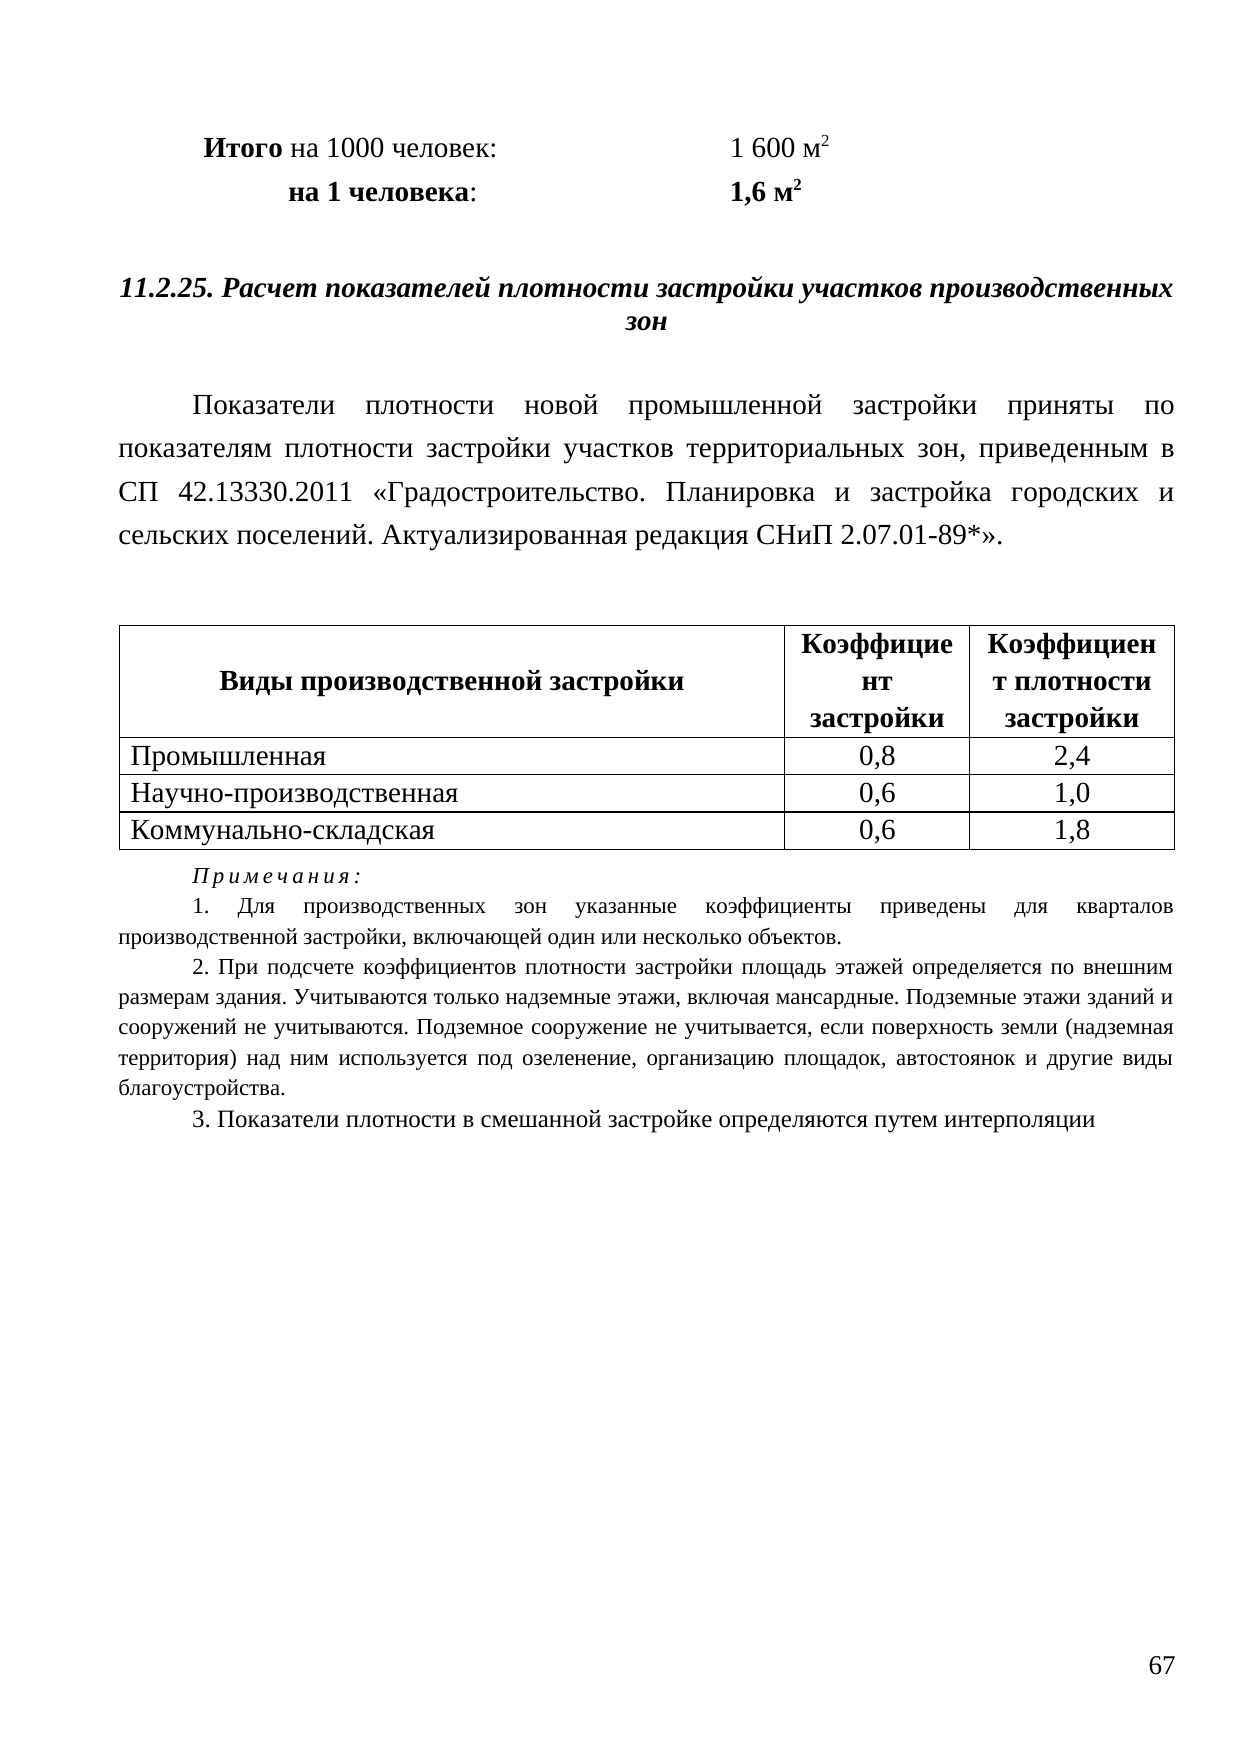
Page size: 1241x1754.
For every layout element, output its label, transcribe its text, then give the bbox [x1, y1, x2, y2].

text Примечания: [118, 862, 1175, 889]
table_cell Итого на 1000 человек: на 1 человека: [118, 118, 718, 216]
text Показатели плотности новой промышленной застройки приняты по показателям плотности застройки участков территориальных зон, приведенным в СП 42.13330.2011 «Градостроительство. Планировка и застройка городских и сельских поселений. Актуализированная редакция СНиП 2.07.01-89*». [118, 387, 1175, 551]
text 2. При подсчете коэффициентов плотности застройки площадь этажей определяется по внешним размерам здания. Учитываются только надземные этажи, включая мансардные. Подземные этажи зданий и сооружений не учитываются. Подземное сооружение не учитывается, если поверхность земли (надземная территория) над ним используется под озеленение, организацию площадок, автостоянок и другие виды благоустройства. [118, 953, 1175, 1100]
table_cell [718, 118, 1131, 216]
subtitle 11.2.25. Расчет показателей плотности застройки участков производственных зон [118, 270, 1175, 337]
table_cell 0,6 [785, 775, 969, 811]
table_cell 0,8 [785, 738, 969, 774]
table_cell 0,6 [785, 813, 969, 849]
text 1. Для производственных зон указанные коэффициенты приведены для кварталов производственной застройки, включающей один или несколько объектов. [118, 892, 1175, 949]
table_header Коэффициент застройки [785, 626, 969, 737]
table_cell Промышленная [120, 738, 784, 774]
table_cell 1,8 [970, 813, 1174, 849]
table_cell 2,4 [970, 738, 1174, 774]
table_cell Коммунально-складская [120, 813, 784, 849]
table_header Коэффициент плотности застройки [970, 626, 1174, 737]
text 3. Показатели плотности в смешанной застройке определяются путем интерполяции [118, 1104, 1175, 1133]
table_cell 1,0 [970, 775, 1174, 811]
table_header Виды производственной застройки [120, 626, 784, 737]
table_cell Научно-производственная [120, 775, 784, 811]
